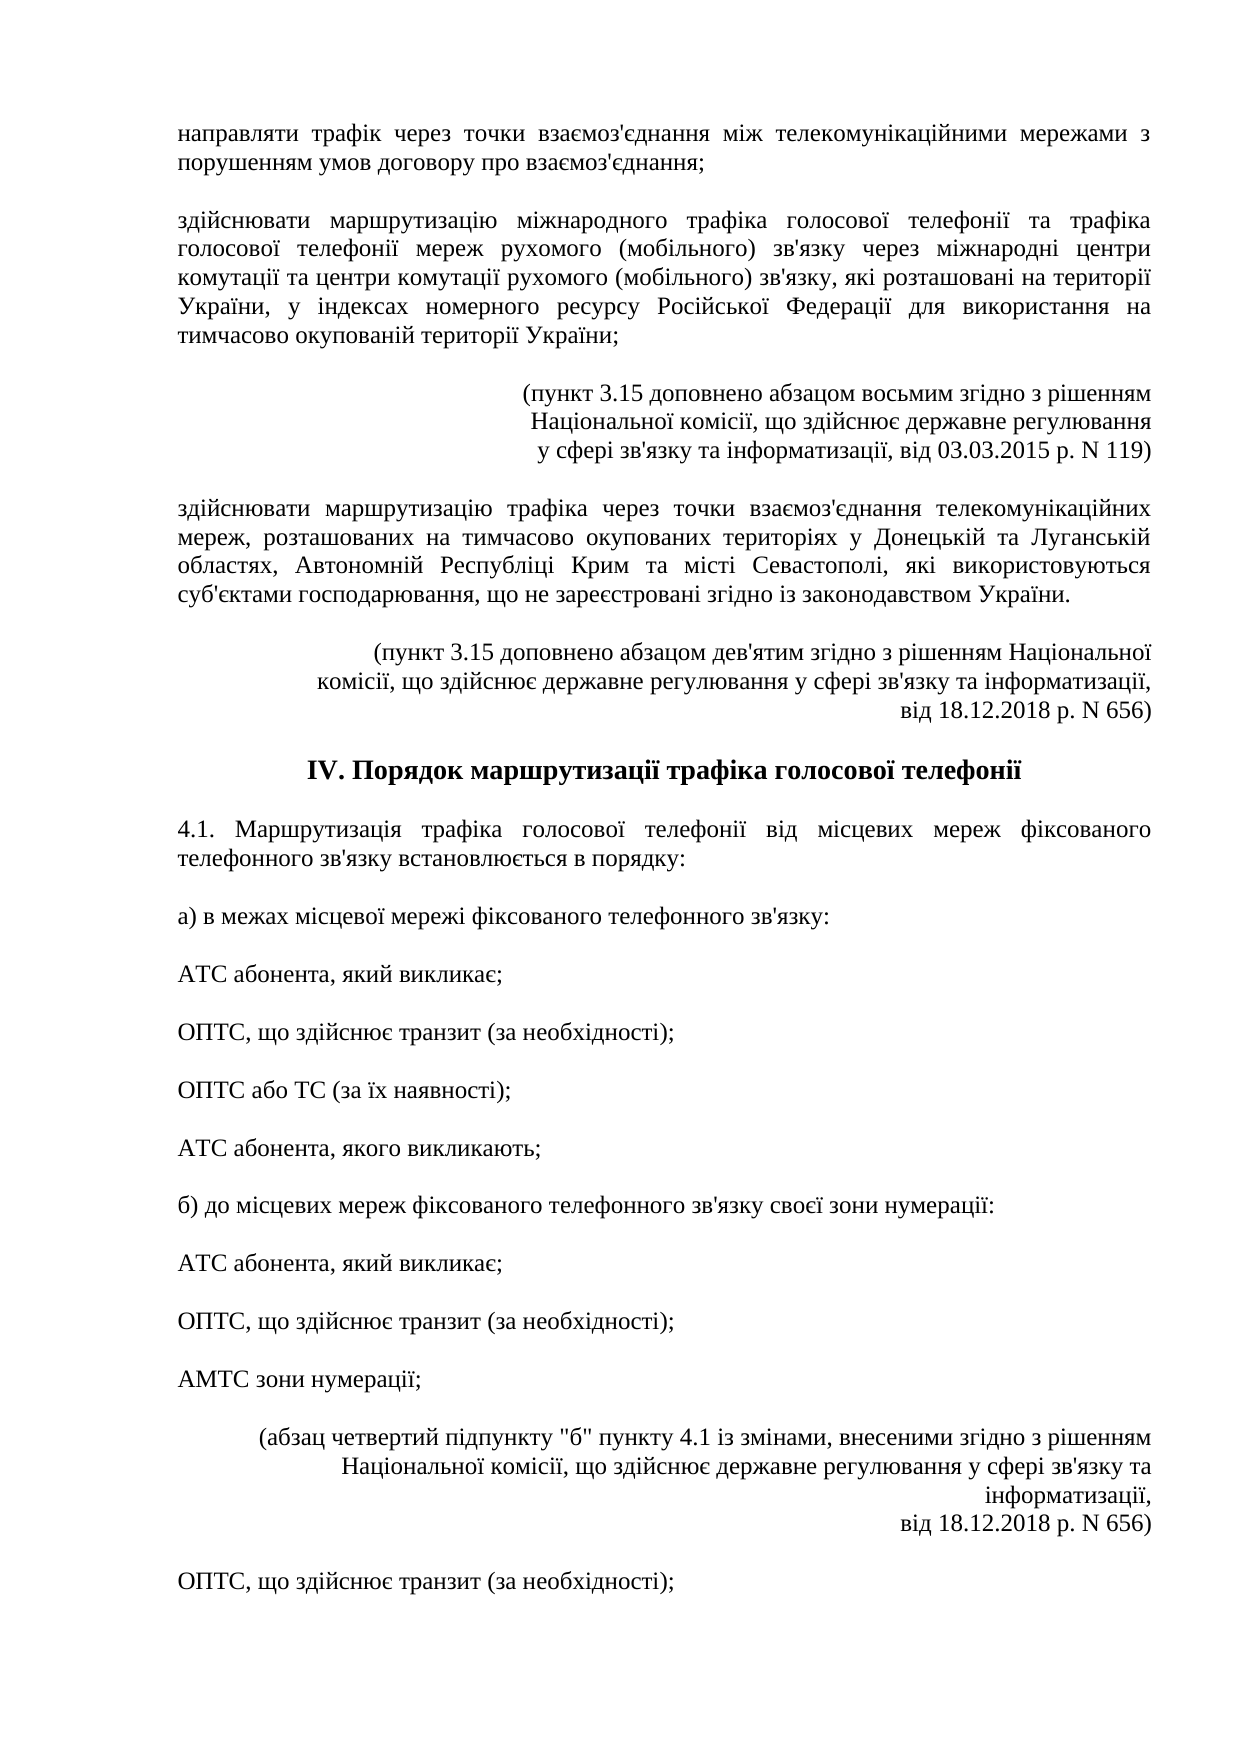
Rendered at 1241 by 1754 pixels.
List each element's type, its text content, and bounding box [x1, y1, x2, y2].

text здійснювати маршрутизацію трафіка через точки взаємоз'єднання телекомунікаційних мереж, розташованих на тимчасово окупованих територіях у Донецькій та Луганській областях, Автономній Республіці Крим та місті Севастополі, які використовуються суб'єктами господарювання, що не зареєстровані згідно із законодавством України. [177, 493, 1152, 608]
text АТС абонента, який викликає; [177, 1248, 1152, 1277]
text ОПТС, що здійснює транзит (за необхідності); [177, 1306, 1152, 1335]
text б) до місцевих мереж фіксованого телефонного зв'язку своєї зони нумерації: [177, 1191, 1152, 1219]
text АМТС зони нумерації; [177, 1364, 1152, 1393]
text ОПТС, що здійснює транзит (за необхідності); [177, 1017, 1152, 1046]
text а) в межах місцевої мережі фіксованого телефонного зв'язку: [177, 901, 1152, 930]
text АТС абонента, який викликає; [177, 959, 1152, 988]
text ОПТС, що здійснює транзит (за необхідності); [177, 1566, 1152, 1595]
text 4.1. Маршрутизація трафіка голосової телефонії від місцевих мереж фіксованого телефонного зв'язку встановлюється в порядку: [177, 814, 1152, 872]
text (пункт 3.15 доповнено абзацом дев'ятим згідно з рішенням Національної комісії, що здійснює державне регулювання у сфері зв'язку та інформатизації, від 18.12.2018 р. N 656) [177, 637, 1152, 723]
subtitle IV. Порядок маршрутизації трафіка голосової телефонії [177, 753, 1152, 785]
text ОПТС або ТС (за їх наявності); [177, 1075, 1152, 1103]
text АТС абонента, якого викликають; [177, 1133, 1152, 1161]
text направляти трафік через точки взаємоз'єднання між телекомунікаційними мережами з порушенням умов договору про взаємоз'єднання; [177, 118, 1152, 176]
text здійснювати маршрутизацію міжнародного трафіка голосової телефонії та трафіка голосової телефонії мереж рухомого (мобільного) зв'язку через міжнародні центри комутації та центри комутації рухомого (мобільного) зв'язку, які розташовані на території України, у індексах номерного ресурсу Російської Федерації для використання на тимчасово окупованій території України; [177, 205, 1152, 348]
text (абзац четвертий підпункту "б" пункту 4.1 із змінами, внесеними згідно з рішенням Національної комісії, що здійснює державне регулювання у сфері зв'язку та інформатизації, від 18.12.2018 р. N 656) [177, 1422, 1152, 1537]
text (пункт 3.15 доповнено абзацом восьмим згідно з рішенням Національної комісії, що здійснює державне регулювання у сфері зв'язку та інформатизації, від 03.03.2015 р. N 119) [177, 378, 1152, 464]
